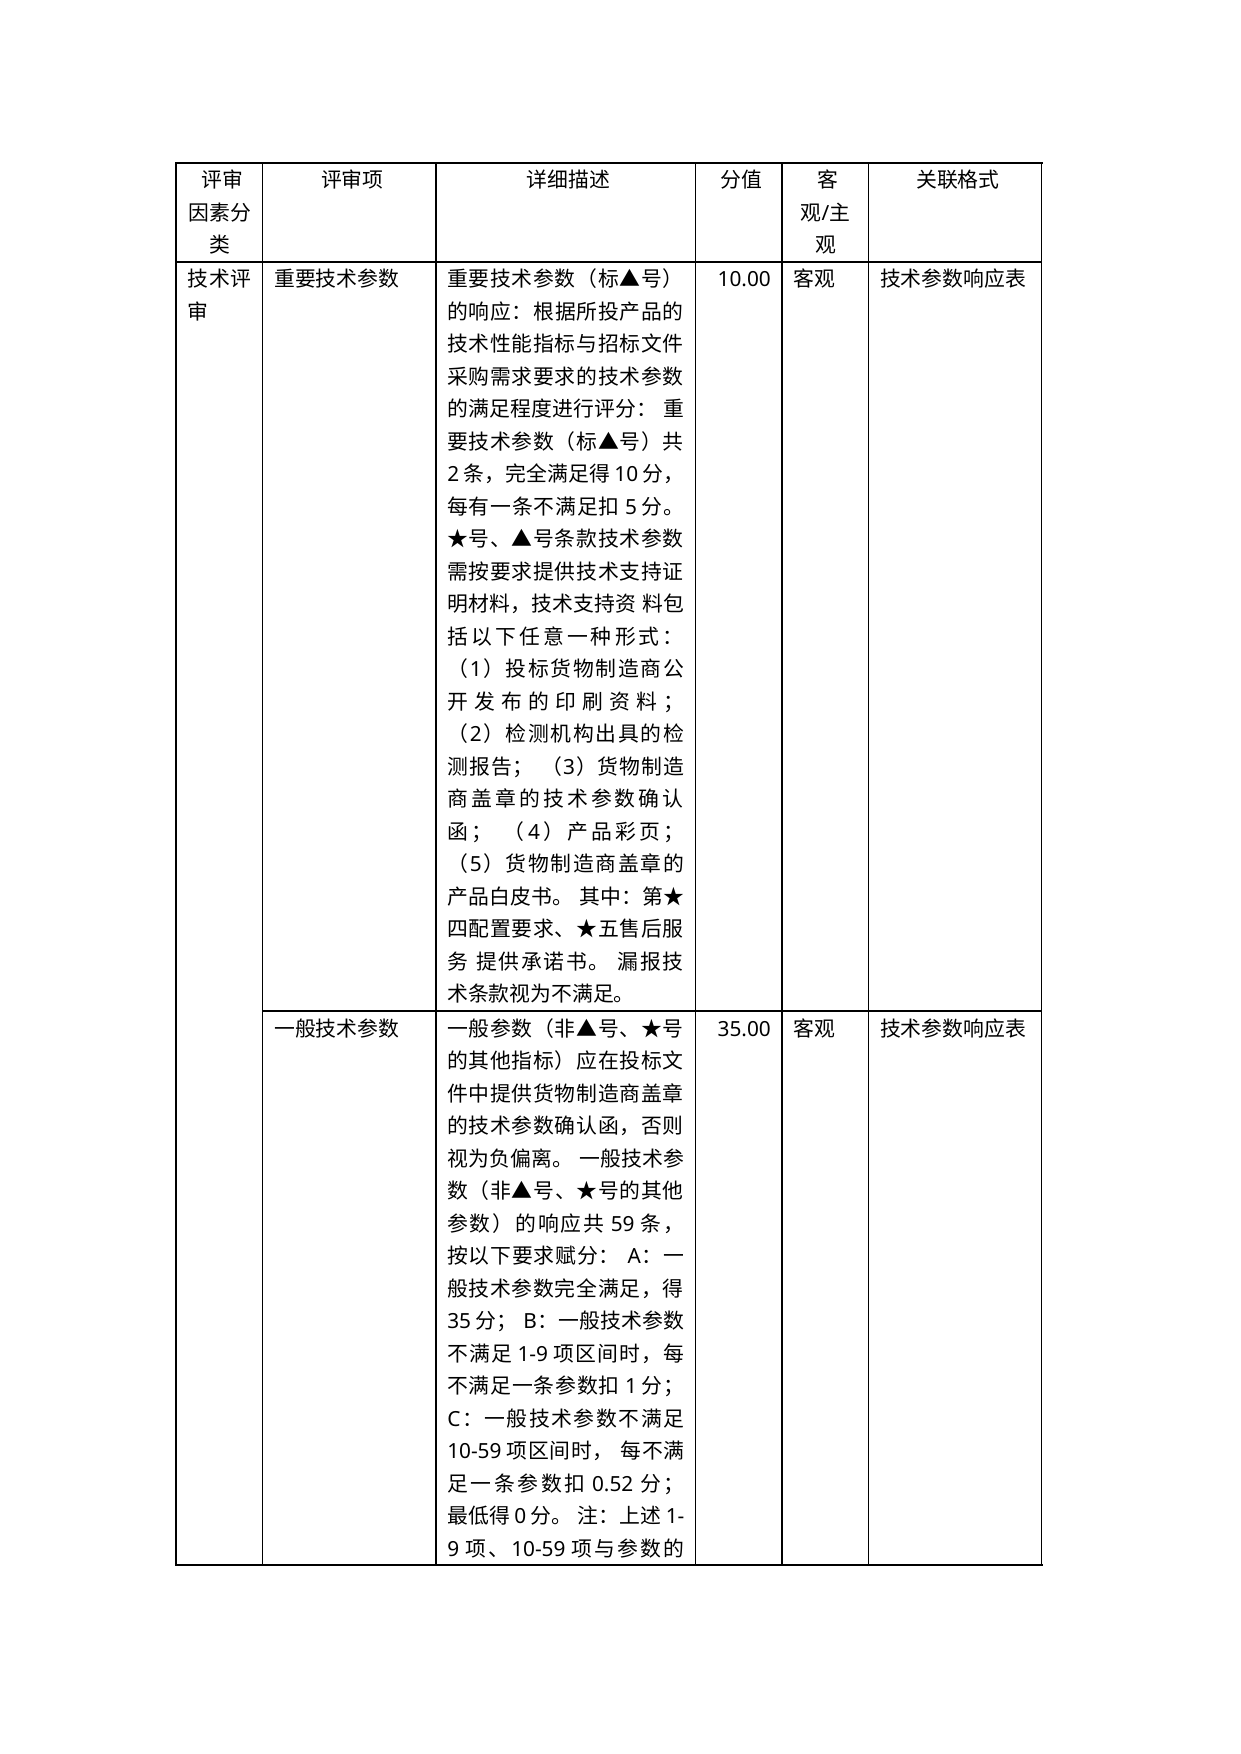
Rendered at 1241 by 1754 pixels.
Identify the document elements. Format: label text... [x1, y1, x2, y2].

table_cell 重要技术参数 [263, 263, 435, 1010]
table_cell 分值 [696, 164, 781, 261]
table_cell 技术评审 [177, 263, 262, 1564]
table_cell 35.00 [696, 1012, 781, 1564]
table_cell 详细描述 [437, 164, 695, 261]
table_cell 客观 [783, 1012, 868, 1564]
table_cell 技术参数响应表 [869, 1012, 1041, 1564]
table_cell 技术参数响应表 [869, 263, 1041, 1010]
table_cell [437, 1012, 695, 1564]
table_cell 客观 [783, 263, 868, 1010]
table_cell 重要技术参数（标▲号）的响应：根据所投产品的技术性能指标与招标文件采购需求要求的技术参数的满足程度进行评分： 重要技术参数（标▲号）共2条，完全满足得10分，每有一条不满足扣5分。 ★号、▲号条款技术参数需按要求提供技术支持证明材料，技术支持资 料包括以下任意一种形式： （1）投标货物制造商公开发布的印刷资料； （2）检测机构出具的检测报告； （3）货物制造商盖章的技术参数确认函； （4）产品彩页； （5）货物制造商盖章的产品白皮书。 其中：第★四配置要求、★五售后服务 提供承诺书。 漏报技术条款视为不满足。 [437, 263, 695, 1010]
table_cell 一般技术参数 [263, 1012, 435, 1564]
table_cell 客观/主观 [783, 164, 868, 261]
table_cell 关联格式 [869, 164, 1041, 261]
table_cell 评审项 [263, 164, 435, 261]
table_cell 评审因素分类 [177, 164, 262, 261]
table_cell 10.00 [696, 263, 781, 1010]
